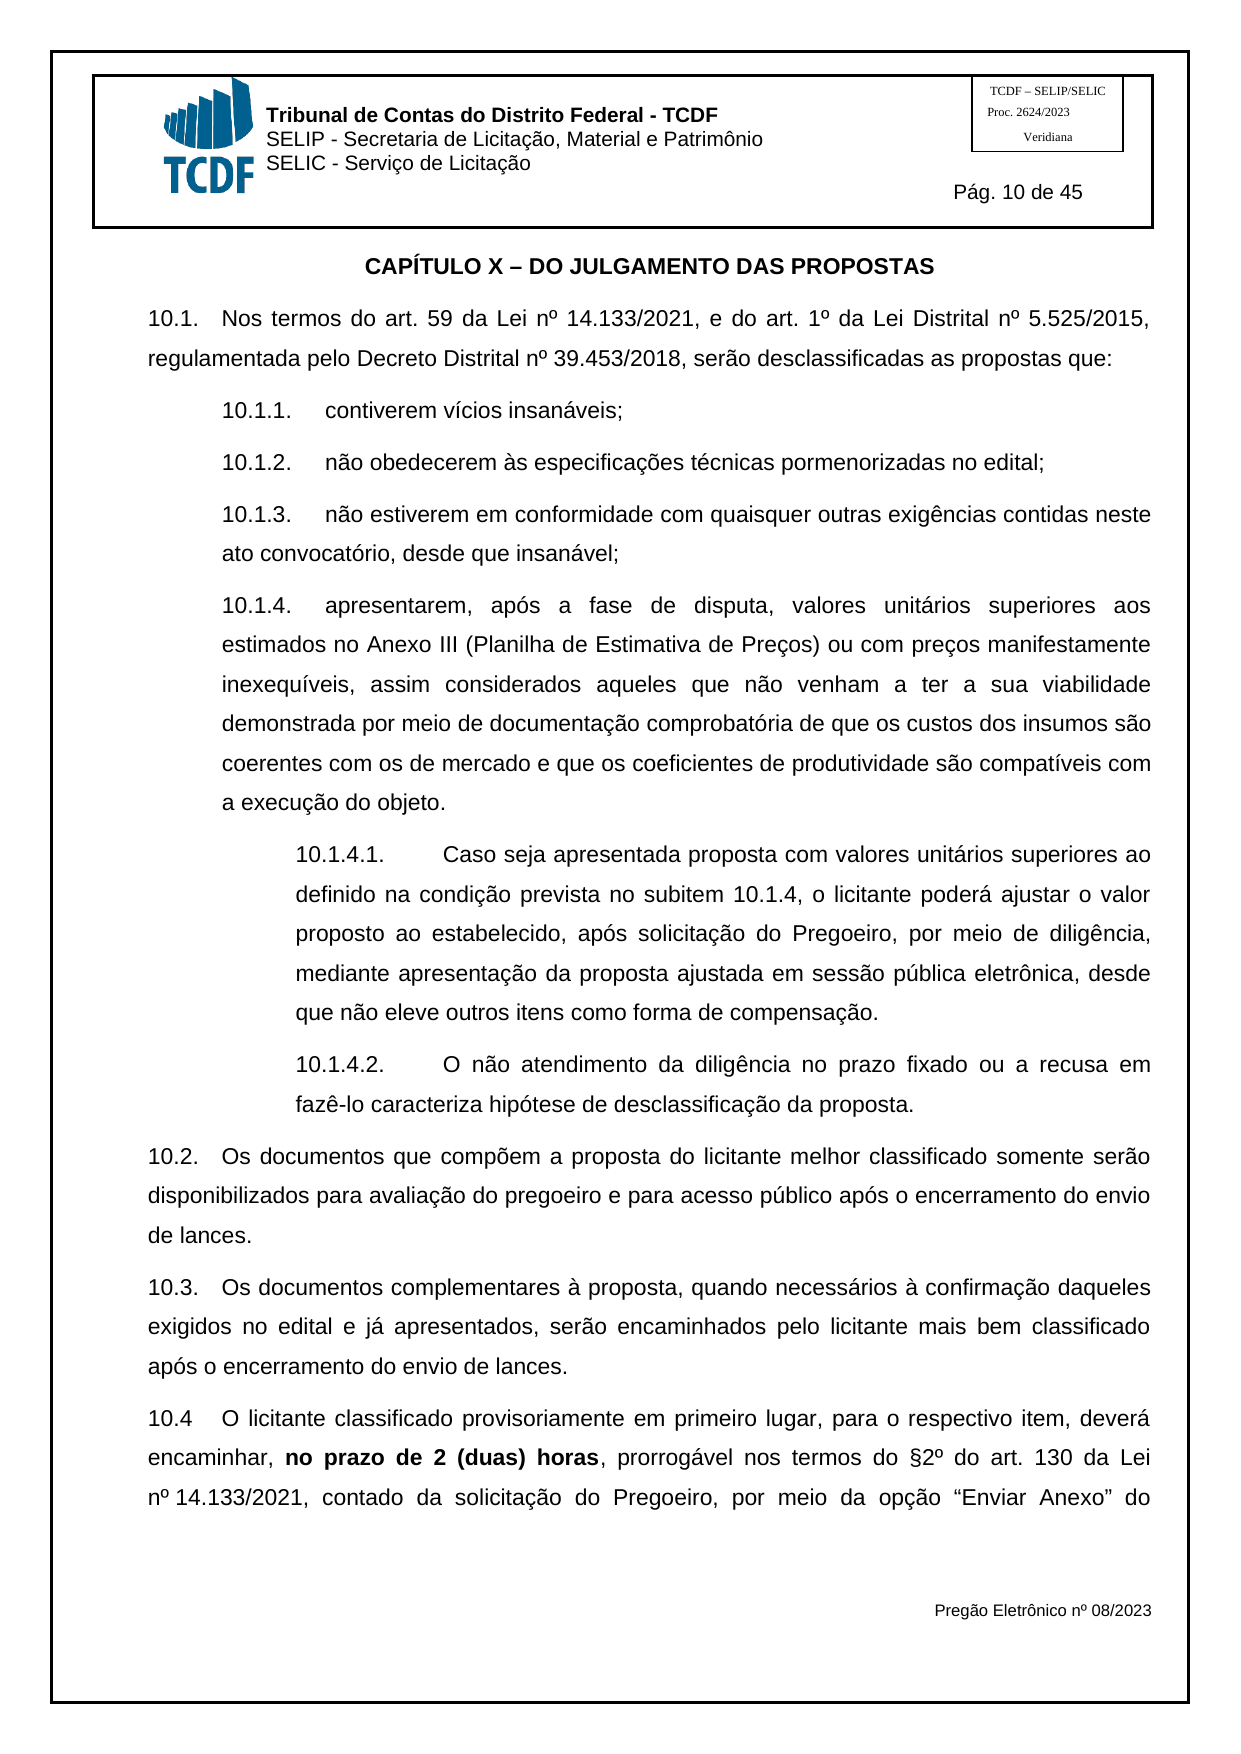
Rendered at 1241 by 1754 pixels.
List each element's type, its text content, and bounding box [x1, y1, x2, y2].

text 10.1.1. contiverem vícios insanáveis; [222, 397, 1152, 423]
picture [147, 77, 270, 196]
text 10.2. Os documentos que compõem a proposta do licitante melhor classificado somente serão disponibilizados para avaliação do pregoeiro e para acesso público após o encerramento do envio de lances. [148, 1143, 1152, 1248]
text 10.1.4.1. Caso seja apresentada proposta com valores unitários superiores ao definido na condição prevista no subitem 10.1.4, o licitante poderá ajustar o valor proposto ao estabelecido, após solicitação do Pregoeiro, por meio de diligência, mediante apresentação da proposta ajustada em sessão pública eletrônica, desde que não eleve outros itens como forma de compensação. [295, 841, 1152, 1026]
text 10.1.4. apresentarem, após a fase de disputa, valores unitários superiores aos estimados no Anexo III (Planilha de Estimativa de Preços) ou com preços manifestamente inexequíveis, assim considerados aqueles que não venham a ter a sua viabilidade demonstrada por meio de documentação comprobatória de que os custos dos insumos são coerentes com os de mercado e que os coeficientes de produtividade são compatíveis com a execução do objeto. [222, 592, 1152, 816]
text 10.1.3. não estiverem em conformidade com quaisquer outras exigências contidas neste ato convocatório, desde que insanável; [222, 501, 1152, 566]
text 10.1.4.2. O não atendimento da diligência no prazo fixado ou a recusa em fazê-lo caracteriza hipótese de desclassificação da proposta. [295, 1051, 1152, 1117]
text 10.1.2. não obedecerem às especificações técnicas pormenorizadas no edital; [222, 448, 1152, 475]
text CAPÍTULO X – DO JULGAMENTO DAS PROPOSTAS [148, 253, 1152, 279]
text 10.1. Nos termos do art. 59 da Lei nº 14.133/2021, e do art. 1º da Lei Distrital nº 5.525/2015, regulamentada pelo Decreto Distrital nº 39.453/2018, serão desclassificadas as propostas que: [148, 305, 1152, 371]
text 10.3. Os documentos complementares à proposta, quando necessários à confirmação daqueles exigidos no edital e já apresentados, serão encaminhados pelo licitante mais bem classificado após o encerramento do envio de lances. [148, 1274, 1152, 1379]
